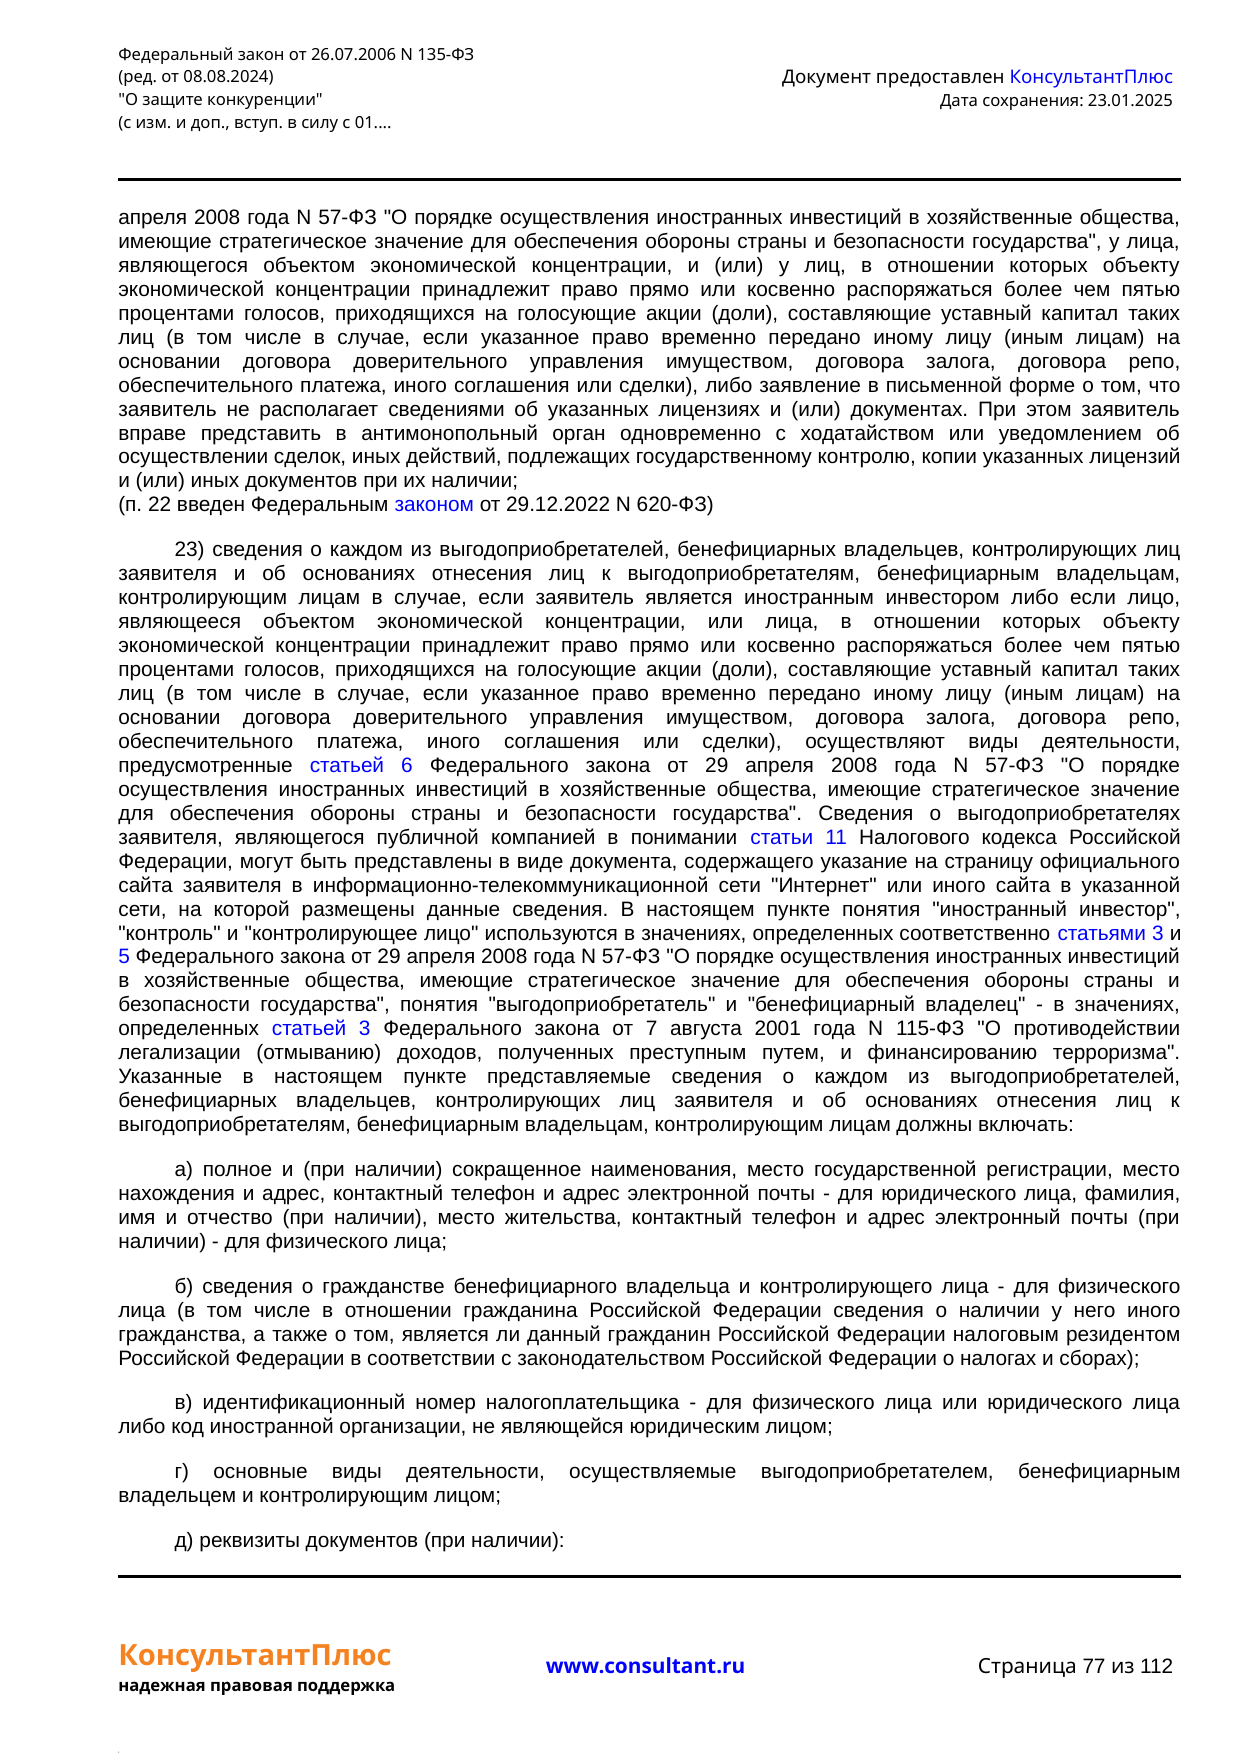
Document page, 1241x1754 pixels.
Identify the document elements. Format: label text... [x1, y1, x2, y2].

text г) основные виды деятельности, осуществляемые выгодоприобретателем, бенефициарным владельцем и контролирующим лицом; [118, 1459, 1181, 1507]
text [118, 205, 1181, 492]
text д) реквизиты документов (при наличии): [118, 1528, 1181, 1552]
text а) полное и (при наличии) сокращенное наименования, место государственной регистрации, место нахождения и адрес, контактный телефон и адрес электронной почты - для юридического лица, фамилия, имя и отчество (при наличии), место жительства, контактный телефон и адрес электронный почты (при наличии) - для физического лица; [118, 1157, 1181, 1253]
text в) идентификационный номер налогоплательщика - для физического лица или юридического лица либо код иностранной организации, не являющейся юридическим лицом; [118, 1390, 1181, 1438]
text б) сведения о гражданстве бенефициарного владельца и контролирующего лица - для физического лица (в том числе в отношении гражданина Российской Федерации сведения о наличии у него иного гражданства, а также о том, является ли данный гражданин Российской Федерации налоговым резидентом Российской Федерации в соответствии с законодательством Российской Федерации о налогах и сборах); [118, 1273, 1181, 1369]
text (п. 22 введен Федеральным законом от 29.12.2022 N 620-ФЗ) [118, 492, 1181, 516]
text 23) сведения о каждом из выгодоприобретателей, бенефициарных владельцев, контролирующих лиц заявителя и об основаниях отнесения лиц к выгодоприобретателям, бенефициарным владельцам, контролирующим лицам в случае, если заявитель является иностранным инвестором либо если лицо, являющееся объектом экономической концентрации, или лица, в отношении которых объекту экономической концентрации принадлежит право прямо или косвенно распоряжаться более чем пятью процентами голосов, приходящихся на голосующие акции (доли), составляющие уставный капитал таких лиц (в том числе в случае, если указанное право временно передано иному лицу (иным лицам) на основании договора доверительного управления имуществом, договора залога, договора репо, обеспечительного платежа, иного соглашения или сделки), осуществляют виды деятельности, предусмотренные статьей 6 Федерального закона от 29 апреля 2008 года N 57-ФЗ "О порядке осуществления иностранных инвестиций в хозяйственные общества, имеющие стратегическое значение для обеспечения обороны страны и безопасности государства". Сведения о выгодоприобретателях заявителя, являющегося публичной компанией в понимании статьи 11 Налогового кодекса Российской Федерации, могут быть представлены в виде документа, содержащего указание на страницу официального сайта заявителя в информационно-телекоммуникационной сети "Интернет" или иного сайта в указанной сети, на которой размещены данные сведения. В настоящем пункте понятия "иностранный инвестор", "контроль" и "контролирующее лицо" используются в значениях, определенных соответственно статьями 3 и 5 Федерального закона от 29 апреля 2008 года N 57-ФЗ "О порядке осуществления иностранных инвестиций в хозяйственные общества, имеющие стратегическое значение для обеспечения обороны страны и безопасности государства", понятия "выгодоприобретатель" и "бенефициарный владелец" - в значениях, определенных статьей 3 Федерального закона от 7 августа 2001 года N 115-ФЗ "О противодействии легализации (отмыванию) доходов, полученных преступным путем, и финансированию терроризма". Указанные в настоящем пункте представляемые сведения о каждом из выгодоприобретателей, бенефициарных владельцев, контролирующих лиц заявителя и об основаниях отнесения лиц к выгодоприобретателям, бенефициарным владельцам, контролирующим лицам должны включать: [118, 537, 1181, 1136]
